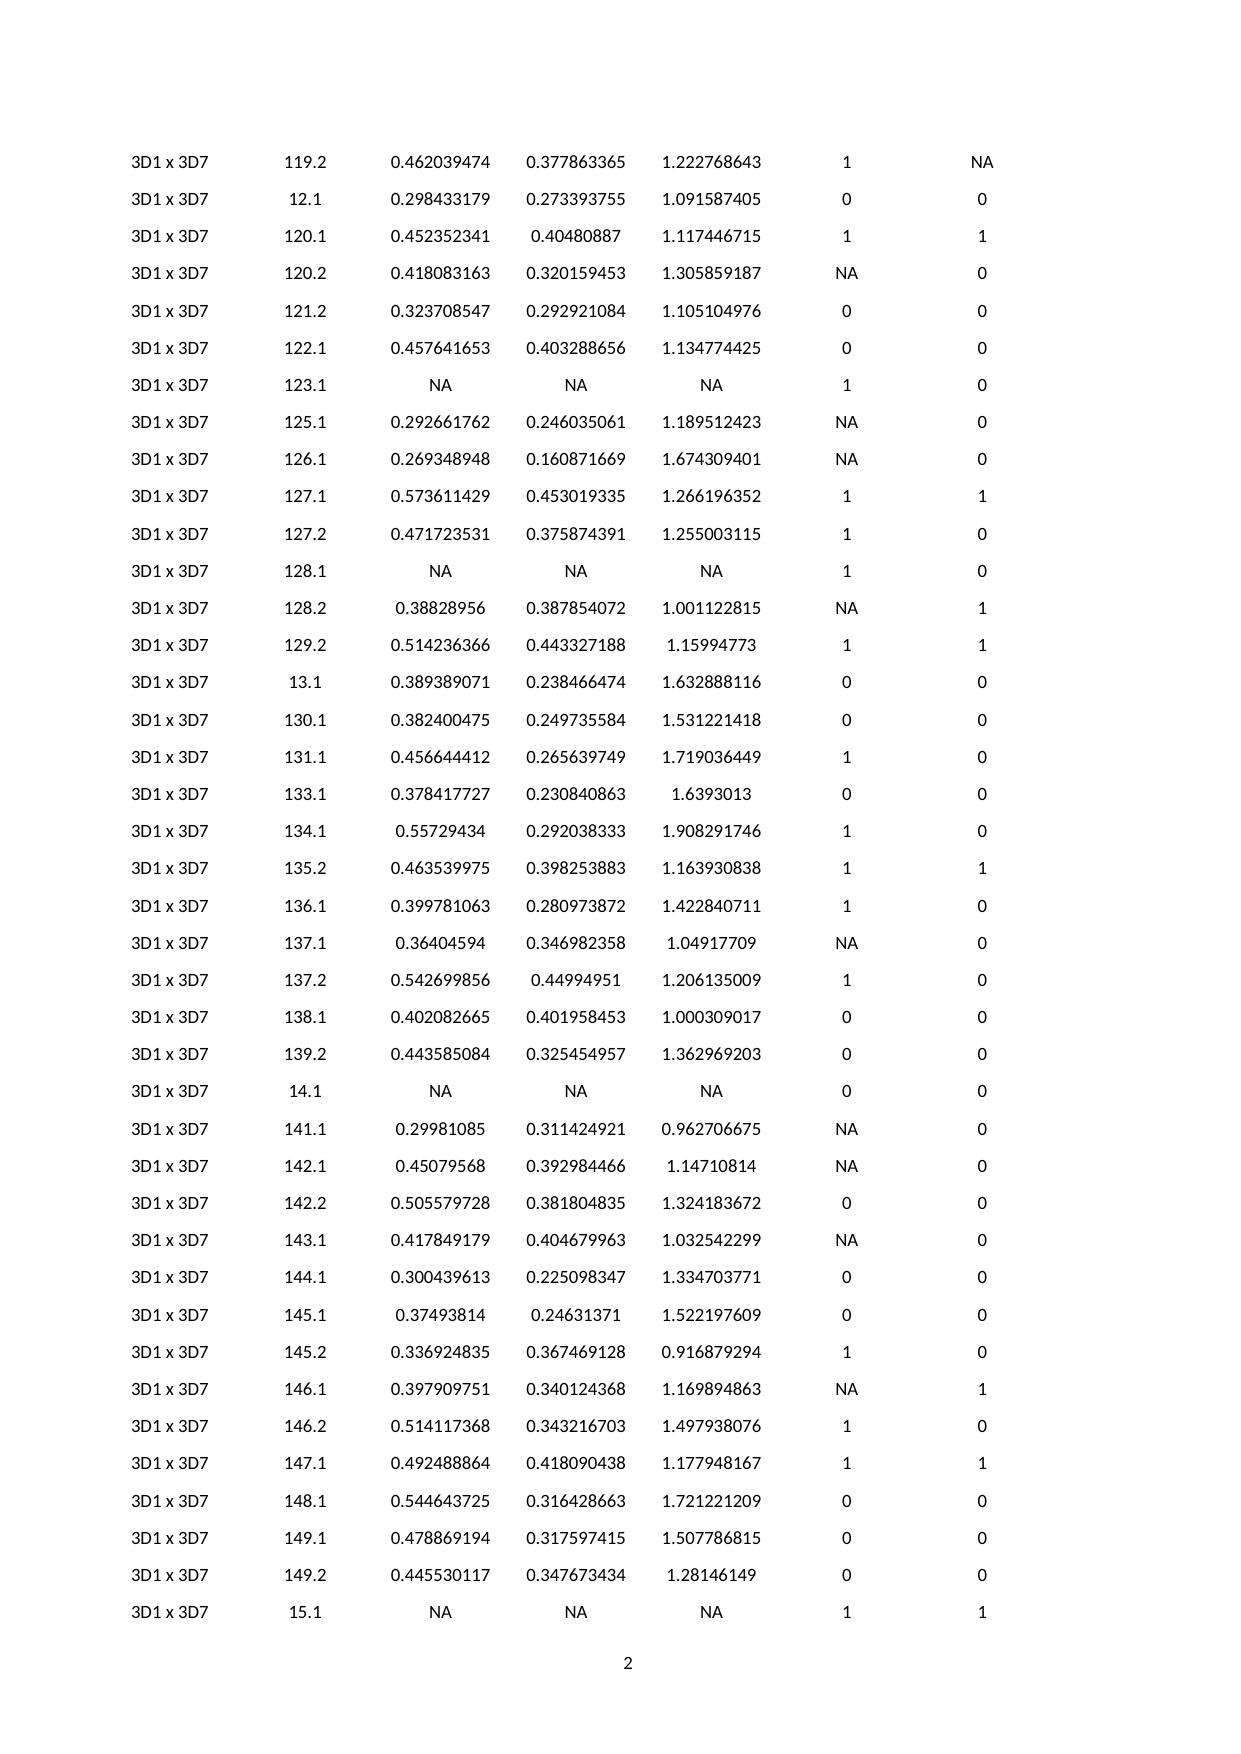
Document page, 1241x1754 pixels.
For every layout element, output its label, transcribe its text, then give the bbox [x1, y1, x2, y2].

table_cell 3D1 x 3D7 [102, 1117, 237, 1154]
table_cell 14.1 [237, 1080, 373, 1117]
table_cell NA [644, 559, 779, 596]
table_cell 0.292661762 [373, 410, 508, 447]
table_cell 1.266196352 [644, 485, 779, 522]
table_cell 0.300439613 [373, 1266, 508, 1303]
table_cell 0 [779, 1303, 914, 1340]
table_cell 0 [914, 1340, 1050, 1377]
table_cell 0.377863365 [508, 150, 643, 187]
table_cell 0.298433179 [373, 187, 508, 224]
table_cell 1.134774425 [644, 336, 779, 373]
table_cell 1.522197609 [644, 1303, 779, 1340]
table_cell 0 [914, 894, 1050, 931]
table_cell 145.1 [237, 1303, 373, 1340]
table_cell 1.674309401 [644, 448, 779, 485]
table_cell 0 [914, 1117, 1050, 1154]
table_cell 0.398253883 [508, 857, 643, 894]
table_cell 3D1 x 3D7 [102, 1191, 237, 1228]
table_cell 0.246035061 [508, 410, 643, 447]
table_cell 3D1 x 3D7 [102, 1563, 237, 1600]
table_cell 3D1 x 3D7 [102, 1303, 237, 1340]
table_cell 139.2 [237, 1043, 373, 1080]
table_cell 0.443327188 [508, 634, 643, 671]
table_cell 0.402082665 [373, 1005, 508, 1042]
table_cell 1 [914, 1377, 1050, 1414]
table_cell 0.336924835 [373, 1340, 508, 1377]
table_cell 0 [779, 1043, 914, 1080]
table_cell 0.44994951 [508, 968, 643, 1005]
table_cell 0.514117368 [373, 1414, 508, 1452]
table_cell 149.2 [237, 1563, 373, 1600]
table_cell 1 [779, 485, 914, 522]
table_cell 0.317597415 [508, 1526, 643, 1563]
table_cell 1 [779, 1414, 914, 1452]
table_cell 1.632888116 [644, 671, 779, 708]
table_cell 3D1 x 3D7 [102, 671, 237, 708]
table_cell 3D1 x 3D7 [102, 1452, 237, 1489]
table_cell 120.2 [237, 262, 373, 299]
table_cell 1.206135009 [644, 968, 779, 1005]
table_cell 0.40480887 [508, 224, 643, 262]
table_cell 0.505579728 [373, 1191, 508, 1228]
table_cell NA [779, 1377, 914, 1414]
table_cell 1 [779, 1600, 914, 1637]
table_cell 0.382400475 [373, 708, 508, 745]
table_cell 1 [779, 894, 914, 931]
table_cell 1.255003115 [644, 522, 779, 559]
table_cell 1.507786815 [644, 1526, 779, 1563]
table_cell 1 [779, 819, 914, 857]
table_cell 1.305859187 [644, 262, 779, 299]
table_cell 12.1 [237, 187, 373, 224]
table_cell 0.399781063 [373, 894, 508, 931]
table_cell 1.531221418 [644, 708, 779, 745]
table_cell 1 [779, 745, 914, 782]
table_cell 1.177948167 [644, 1452, 779, 1489]
table_cell 0 [914, 1563, 1050, 1600]
table_cell 0 [914, 1080, 1050, 1117]
table_cell 0.381804835 [508, 1191, 643, 1228]
table_cell 0 [914, 708, 1050, 745]
table_cell 0 [914, 1303, 1050, 1340]
table_cell 137.2 [237, 968, 373, 1005]
table_cell 0 [779, 336, 914, 373]
table_cell 1.000309017 [644, 1005, 779, 1042]
table_cell 128.1 [237, 559, 373, 596]
table_cell 1 [779, 373, 914, 410]
table_cell 149.1 [237, 1526, 373, 1563]
table_cell 0 [914, 522, 1050, 559]
table_cell 1 [779, 634, 914, 671]
table_cell 0 [914, 559, 1050, 596]
table_cell 3D1 x 3D7 [102, 819, 237, 857]
table_cell 0 [914, 1191, 1050, 1228]
table_cell 0 [914, 931, 1050, 968]
table_cell 1 [779, 224, 914, 262]
table_cell 0.375874391 [508, 522, 643, 559]
table_cell 146.2 [237, 1414, 373, 1452]
table_cell 0.417849179 [373, 1229, 508, 1266]
table_cell 0.404679963 [508, 1229, 643, 1266]
table_cell 0.320159453 [508, 262, 643, 299]
table_cell 0.445530117 [373, 1563, 508, 1600]
table_cell 3D1 x 3D7 [102, 968, 237, 1005]
table_cell 1 [914, 485, 1050, 522]
table_cell 0 [914, 336, 1050, 373]
table_cell 0 [914, 1489, 1050, 1526]
table_cell 0.24631371 [508, 1303, 643, 1340]
table_cell 0.265639749 [508, 745, 643, 782]
table_cell 0 [914, 1266, 1050, 1303]
table_cell 0.343216703 [508, 1414, 643, 1452]
table_cell 0.347673434 [508, 1563, 643, 1600]
table_cell 0 [779, 1489, 914, 1526]
table_cell 0.225098347 [508, 1266, 643, 1303]
table_cell 137.1 [237, 931, 373, 968]
table_cell 0.401958453 [508, 1005, 643, 1042]
table_cell 1.908291746 [644, 819, 779, 857]
table_cell 0 [914, 1005, 1050, 1042]
table_cell 3D1 x 3D7 [102, 931, 237, 968]
table_cell 0 [779, 708, 914, 745]
table_cell 0.916879294 [644, 1340, 779, 1377]
table_cell 0 [914, 187, 1050, 224]
table_cell 0.418083163 [373, 262, 508, 299]
table_cell 3D1 x 3D7 [102, 373, 237, 410]
table_cell 3D1 x 3D7 [102, 1043, 237, 1080]
table_cell 0.323708547 [373, 299, 508, 336]
table_cell 1.032542299 [644, 1229, 779, 1266]
table_cell NA [779, 931, 914, 968]
table_cell NA [373, 373, 508, 410]
table_cell 0.542699856 [373, 968, 508, 1005]
table_cell 0.160871669 [508, 448, 643, 485]
table_cell NA [914, 150, 1050, 187]
table_cell 0.249735584 [508, 708, 643, 745]
table_cell 0 [779, 1563, 914, 1600]
table_cell 0.292038333 [508, 819, 643, 857]
table_cell 0.325454957 [508, 1043, 643, 1080]
table_cell 138.1 [237, 1005, 373, 1042]
table_cell 0.544643725 [373, 1489, 508, 1526]
table_cell 121.2 [237, 299, 373, 336]
table_cell 0.418090438 [508, 1452, 643, 1489]
table_cell 1.15994773 [644, 634, 779, 671]
table_cell 1.719036449 [644, 745, 779, 782]
table_cell NA [373, 1080, 508, 1117]
table_cell 0.29981085 [373, 1117, 508, 1154]
table_cell 1.001122815 [644, 596, 779, 633]
table_cell 0.273393755 [508, 187, 643, 224]
table_cell 13.1 [237, 671, 373, 708]
table_cell NA [508, 559, 643, 596]
table_cell 0 [779, 671, 914, 708]
table_cell 143.1 [237, 1229, 373, 1266]
table_cell 1 [779, 1452, 914, 1489]
table_cell 1 [914, 596, 1050, 633]
table_cell 148.1 [237, 1489, 373, 1526]
table_cell 1.324183672 [644, 1191, 779, 1228]
table_cell 15.1 [237, 1600, 373, 1637]
table_cell 3D1 x 3D7 [102, 894, 237, 931]
table_cell 1 [914, 1600, 1050, 1637]
table_cell NA [373, 1600, 508, 1637]
table_cell 127.1 [237, 485, 373, 522]
table_cell NA [779, 1117, 914, 1154]
table_cell 0.403288656 [508, 336, 643, 373]
table_cell 0.392984466 [508, 1154, 643, 1191]
table_cell 0 [914, 819, 1050, 857]
table_cell NA [779, 596, 914, 633]
table_cell 0 [914, 1414, 1050, 1452]
table_cell 128.2 [237, 596, 373, 633]
table_cell 3D1 x 3D7 [102, 1005, 237, 1042]
table_cell 3D1 x 3D7 [102, 485, 237, 522]
table_cell 3D1 x 3D7 [102, 559, 237, 596]
table_cell 0.269348948 [373, 448, 508, 485]
table_cell 0.292921084 [508, 299, 643, 336]
table_cell 0.463539975 [373, 857, 508, 894]
table_cell 0.471723531 [373, 522, 508, 559]
table_cell 0 [779, 187, 914, 224]
table_cell 0 [914, 373, 1050, 410]
table_cell 3D1 x 3D7 [102, 1080, 237, 1117]
table_cell 3D1 x 3D7 [102, 1489, 237, 1526]
table_cell NA [508, 1080, 643, 1117]
table_cell 1.04917709 [644, 931, 779, 968]
table_cell 3D1 x 3D7 [102, 410, 237, 447]
table_cell 3D1 x 3D7 [102, 596, 237, 633]
table_cell NA [508, 373, 643, 410]
table_cell 3D1 x 3D7 [102, 1154, 237, 1191]
table_cell 122.1 [237, 336, 373, 373]
table_cell 3D1 x 3D7 [102, 299, 237, 336]
table_cell 1 [914, 857, 1050, 894]
table_cell 0.457641653 [373, 336, 508, 373]
table_cell 3D1 x 3D7 [102, 1526, 237, 1563]
table_cell 0 [914, 1229, 1050, 1266]
table_cell 3D1 x 3D7 [102, 150, 237, 187]
table_cell 3D1 x 3D7 [102, 336, 237, 373]
table_cell 1.721221209 [644, 1489, 779, 1526]
table_cell 146.1 [237, 1377, 373, 1414]
table_cell 0 [779, 1080, 914, 1117]
table_cell 123.1 [237, 373, 373, 410]
table_cell 3D1 x 3D7 [102, 745, 237, 782]
table_cell 3D1 x 3D7 [102, 1414, 237, 1452]
table_cell 129.2 [237, 634, 373, 671]
table_cell 3D1 x 3D7 [102, 262, 237, 299]
table_cell 142.2 [237, 1191, 373, 1228]
table_cell 1 [914, 1452, 1050, 1489]
table_cell 0 [914, 968, 1050, 1005]
table_cell 0 [914, 1043, 1050, 1080]
table_cell 142.1 [237, 1154, 373, 1191]
table_cell 0.514236366 [373, 634, 508, 671]
table_cell 144.1 [237, 1266, 373, 1303]
table_cell 1.169894863 [644, 1377, 779, 1414]
table_cell 1.105104976 [644, 299, 779, 336]
table_cell 0 [914, 1154, 1050, 1191]
table_cell 1 [779, 857, 914, 894]
table_cell 0 [914, 782, 1050, 819]
table_cell 0.230840863 [508, 782, 643, 819]
table_cell 0 [914, 1526, 1050, 1563]
table_cell 3D1 x 3D7 [102, 448, 237, 485]
table_cell 0 [779, 299, 914, 336]
table_cell 1.334703771 [644, 1266, 779, 1303]
table_cell 1 [914, 224, 1050, 262]
table_cell 1.422840711 [644, 894, 779, 931]
table_cell 1 [779, 1340, 914, 1377]
table_cell 0.238466474 [508, 671, 643, 708]
table_cell 0.573611429 [373, 485, 508, 522]
table_cell NA [508, 1600, 643, 1637]
table_cell 0 [914, 448, 1050, 485]
table_cell NA [779, 410, 914, 447]
table_cell NA [644, 1600, 779, 1637]
table_cell 3D1 x 3D7 [102, 708, 237, 745]
table_cell 141.1 [237, 1117, 373, 1154]
table_cell 1.222768643 [644, 150, 779, 187]
table_cell 0.38828956 [373, 596, 508, 633]
table_cell 0.378417727 [373, 782, 508, 819]
table_cell 0.443585084 [373, 1043, 508, 1080]
table_cell 1.117446715 [644, 224, 779, 262]
table_cell NA [373, 559, 508, 596]
table_cell 0.37493814 [373, 1303, 508, 1340]
table_cell 0.389389071 [373, 671, 508, 708]
table_cell 3D1 x 3D7 [102, 1340, 237, 1377]
table_cell 0.55729434 [373, 819, 508, 857]
table_cell 0 [914, 410, 1050, 447]
table_cell 147.1 [237, 1452, 373, 1489]
table_cell 134.1 [237, 819, 373, 857]
table_cell 131.1 [237, 745, 373, 782]
table_cell 1.362969203 [644, 1043, 779, 1080]
table_cell 3D1 x 3D7 [102, 1266, 237, 1303]
table_cell 3D1 x 3D7 [102, 1377, 237, 1414]
table_cell 0.456644412 [373, 745, 508, 782]
table_cell 0.397909751 [373, 1377, 508, 1414]
table_cell 1 [779, 968, 914, 1005]
table_cell 0.346982358 [508, 931, 643, 968]
table_cell NA [644, 373, 779, 410]
table_cell 3D1 x 3D7 [102, 782, 237, 819]
table_cell 133.1 [237, 782, 373, 819]
table_cell 0 [914, 671, 1050, 708]
table_cell NA [644, 1080, 779, 1117]
table_cell 1 [779, 522, 914, 559]
table_cell 119.2 [237, 150, 373, 187]
table_cell 3D1 x 3D7 [102, 1229, 237, 1266]
table_cell 1.091587405 [644, 187, 779, 224]
table_cell 0.45079568 [373, 1154, 508, 1191]
table_cell 0.367469128 [508, 1340, 643, 1377]
table_cell 127.2 [237, 522, 373, 559]
table_cell 0 [914, 262, 1050, 299]
table_cell 3D1 x 3D7 [102, 857, 237, 894]
table_cell 0.280973872 [508, 894, 643, 931]
table_cell 126.1 [237, 448, 373, 485]
table_cell 120.1 [237, 224, 373, 262]
table_cell 130.1 [237, 708, 373, 745]
table_cell 0 [779, 1266, 914, 1303]
table_cell 0.453019335 [508, 485, 643, 522]
table_cell 136.1 [237, 894, 373, 931]
table_cell 3D1 x 3D7 [102, 634, 237, 671]
table_cell 0 [779, 1526, 914, 1563]
table_cell 0.311424921 [508, 1117, 643, 1154]
table_cell 1.497938076 [644, 1414, 779, 1452]
table_cell 1.6393013 [644, 782, 779, 819]
table_cell 0.462039474 [373, 150, 508, 187]
table_cell NA [779, 1229, 914, 1266]
table_cell 0 [914, 745, 1050, 782]
table_cell 0.340124368 [508, 1377, 643, 1414]
table_cell 0 [779, 1005, 914, 1042]
table_cell 145.2 [237, 1340, 373, 1377]
table_cell 3D1 x 3D7 [102, 187, 237, 224]
table_cell NA [779, 262, 914, 299]
table_cell 0.36404594 [373, 931, 508, 968]
table_cell 0.452352341 [373, 224, 508, 262]
table_cell 125.1 [237, 410, 373, 447]
table_cell 1 [779, 559, 914, 596]
table_cell 1.14710814 [644, 1154, 779, 1191]
table_cell 3D1 x 3D7 [102, 522, 237, 559]
table_cell NA [779, 448, 914, 485]
table_cell 1.163930838 [644, 857, 779, 894]
table_cell 0 [779, 782, 914, 819]
table_cell 0.387854072 [508, 596, 643, 633]
table_cell 135.2 [237, 857, 373, 894]
table_cell 0.962706675 [644, 1117, 779, 1154]
table_cell 3D1 x 3D7 [102, 224, 237, 262]
table_cell 3D1 x 3D7 [102, 1600, 237, 1637]
table_cell 0.478869194 [373, 1526, 508, 1563]
table_cell 1 [779, 150, 914, 187]
table_cell 0 [914, 299, 1050, 336]
table_cell 1.28146149 [644, 1563, 779, 1600]
table_cell 0.316428663 [508, 1489, 643, 1526]
table_cell 1.189512423 [644, 410, 779, 447]
table_cell 0.492488864 [373, 1452, 508, 1489]
table_cell 0 [779, 1191, 914, 1228]
table_cell 1 [914, 634, 1050, 671]
table_cell NA [779, 1154, 914, 1191]
